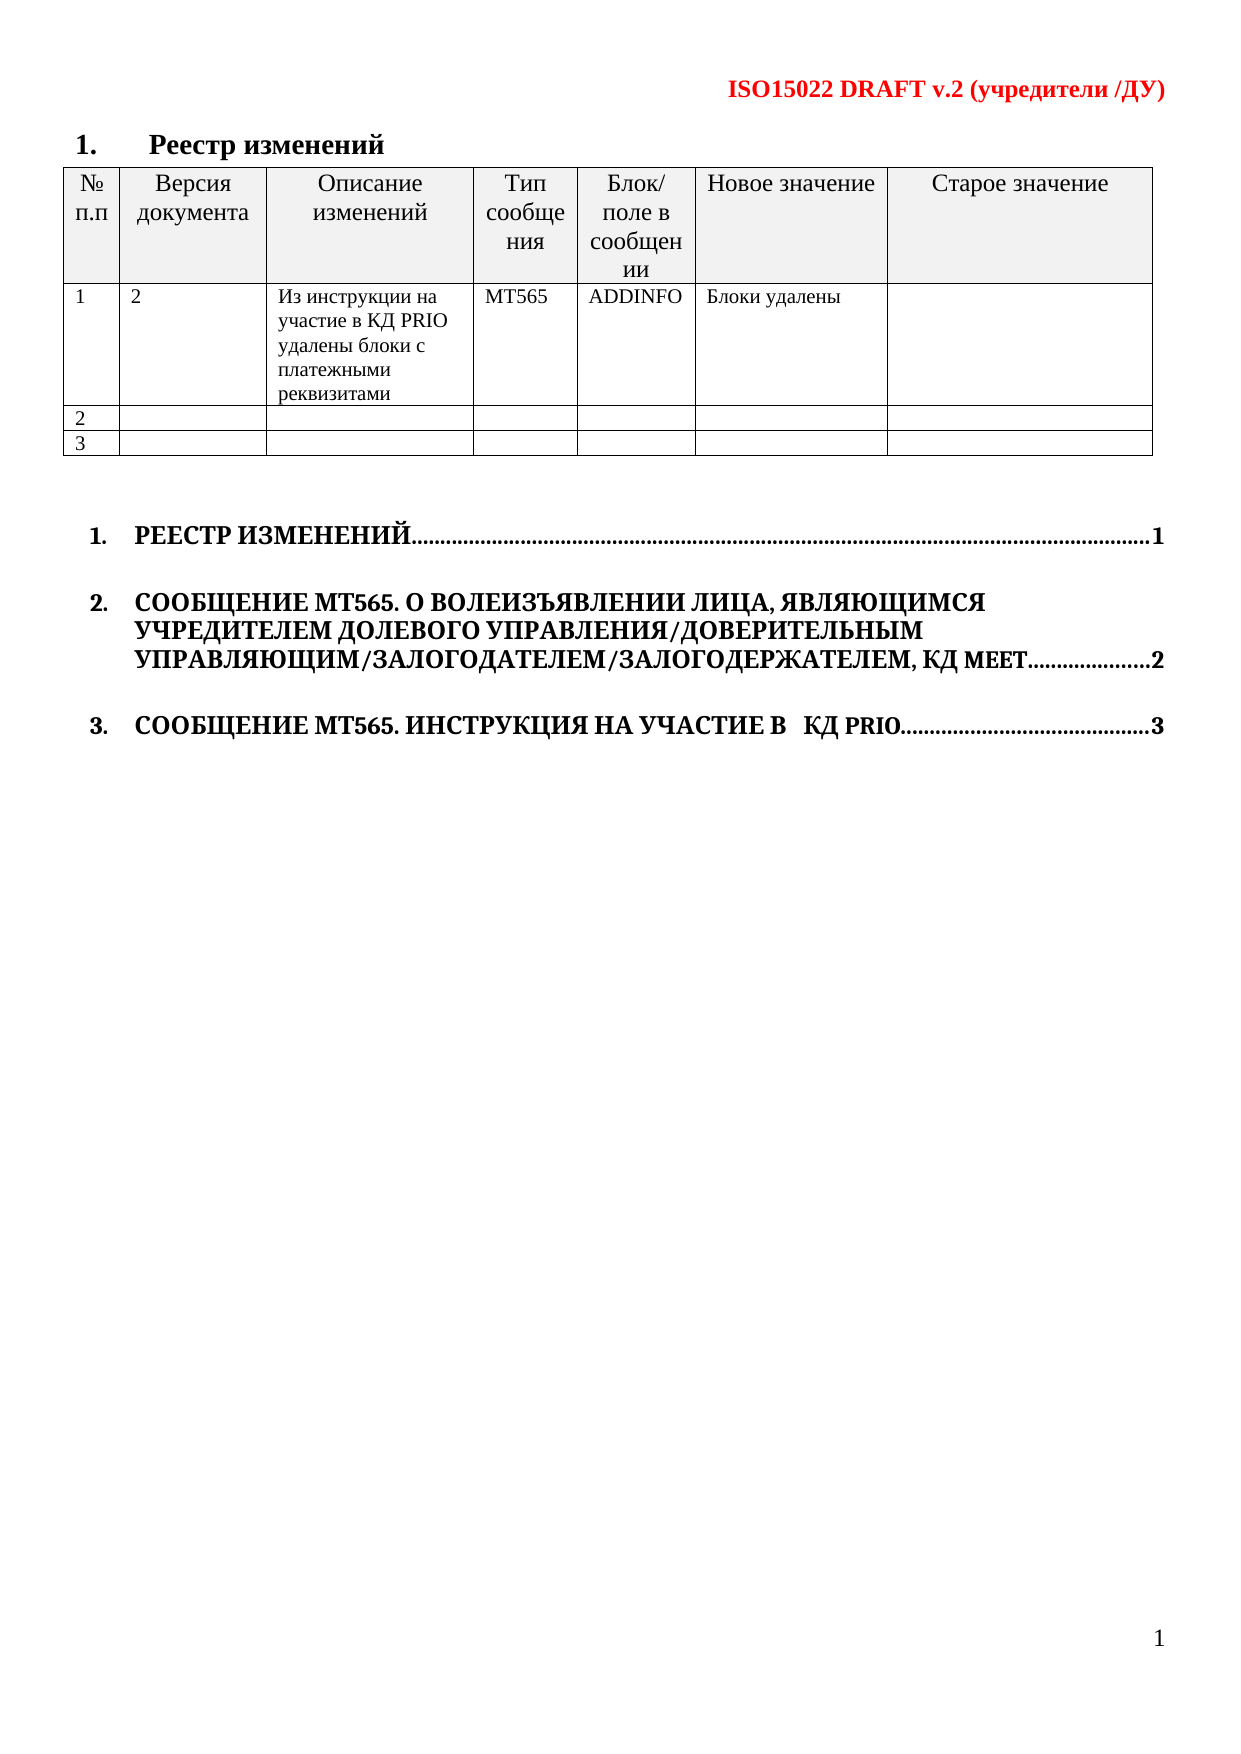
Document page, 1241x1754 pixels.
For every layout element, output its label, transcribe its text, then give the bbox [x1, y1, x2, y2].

table_cell [267, 406, 473, 430]
text 2. Сообщение МТ565. О волеизъявлении лица, являющимся учредителем долевого управления/доверительным управляющим/залогодателем/залогодержателем, КД MEET 2 [90, 588, 1165, 675]
text 1. Реестр изменений 1 [90, 522, 1165, 551]
table_cell 2 [64, 406, 119, 430]
table_cell [474, 431, 577, 455]
table_cell [120, 431, 266, 455]
table_cell [578, 431, 695, 455]
table_cell [474, 406, 577, 430]
table_cell Блоки удалены [696, 284, 887, 405]
table_cell MT565 [474, 284, 577, 405]
table_cell [578, 406, 695, 430]
table_cell Из инструкции на участие в КД PRIO удалены блоки с платежными реквизитами [267, 284, 473, 405]
table_cell [696, 431, 887, 455]
table_cell [888, 406, 1152, 430]
table_header № п.п [64, 168, 119, 283]
table_header Новое значение [696, 168, 887, 283]
table_header Описание изменений [267, 168, 473, 283]
table_cell [267, 431, 473, 455]
table_cell 3 [64, 431, 119, 455]
table_cell 2 [120, 284, 266, 405]
table_cell [888, 284, 1152, 405]
table_cell [120, 406, 266, 430]
table_header Версия документа [120, 168, 266, 283]
table_header Тип сообщения [474, 168, 577, 283]
table_cell ADDINFO [578, 284, 695, 405]
table_cell [696, 406, 887, 430]
text 3. Сообщение МТ565. Инструкция на участие в КД PRIO 3 [90, 712, 1165, 741]
table_cell 1 [64, 284, 119, 405]
table_header Старое значение [888, 168, 1152, 283]
subtitle Реестр изменений [75, 127, 1165, 161]
table_cell [888, 431, 1152, 455]
table_header Блок/поле в сообщении [578, 168, 695, 283]
